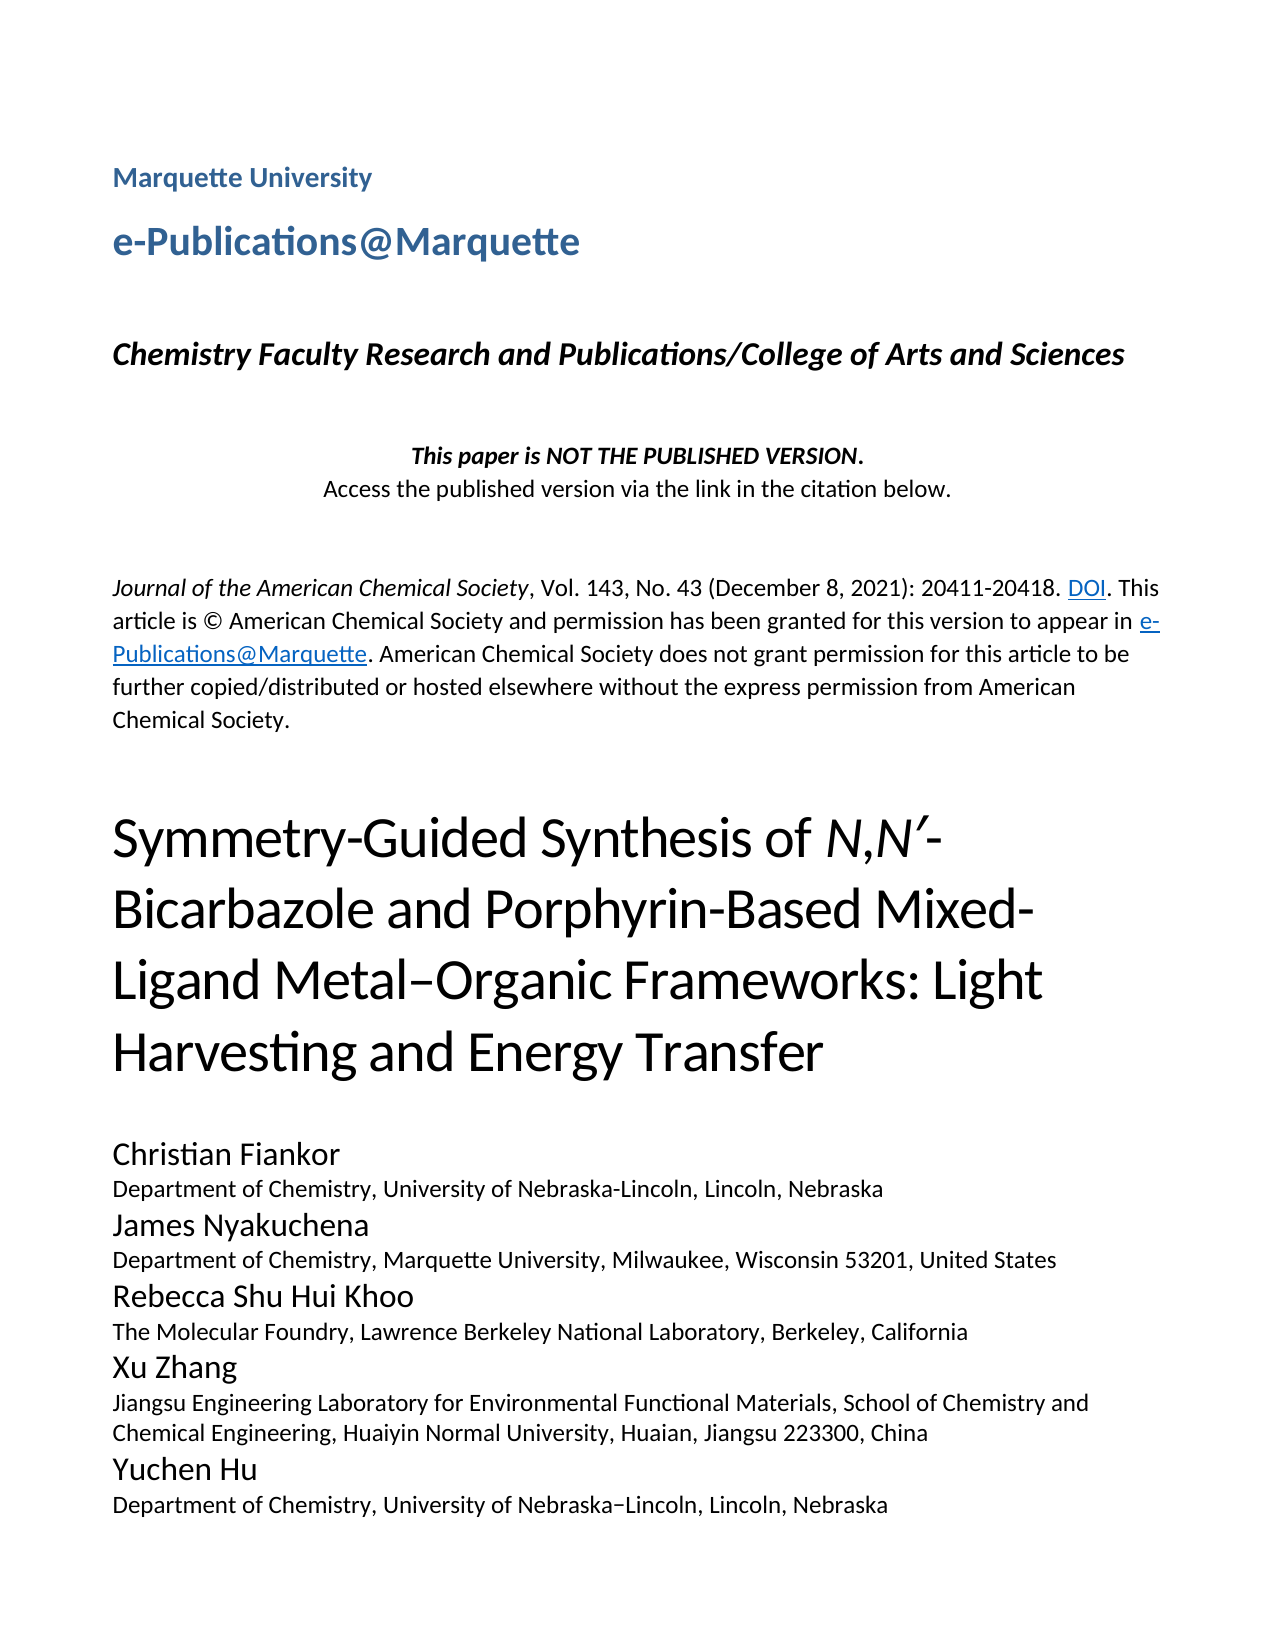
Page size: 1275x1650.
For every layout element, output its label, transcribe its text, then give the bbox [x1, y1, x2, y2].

text Jiangsu Engineering Laboratory for Environmental Functional Materials, School of Chemistry and Chemical Engineering, Huaiyin Normal University, Huaian, Jiangsu 223300, China [112, 1387, 1162, 1448]
text Xu Zhang [112, 1346, 1162, 1387]
text Department of Chemistry, University of Nebraska-Lincoln, Lincoln, Nebraska [112, 1173, 1162, 1204]
text Christian Fiankor [112, 1132, 1162, 1173]
text Marquette University [112, 159, 1162, 195]
text Journal of the American Chemical Society, Vol. 143, No. 43 (December 8, 2021): 20411-20418. DOI. This article is © American Chemical Society and permission has been granted for this version to appear in e-Publications@Marquette. American Chemical Society does not grant permission for this article to be further copied/distributed or hosted elsewhere without the express permission from American Chemical Society. [112, 572, 1162, 735]
text Department of Chemistry, Marquette University, Milwaukee, Wisconsin 53201, United States [112, 1244, 1162, 1275]
text Chemistry Faculty Research and Publications/College of Arts and Sciences [112, 333, 1162, 374]
text Access the published version via the link in the citation below. [112, 473, 1162, 504]
text Yuchen Hu [112, 1448, 1162, 1489]
text Department of Chemistry, University of Nebraska−Lincoln, Lincoln, Nebraska [112, 1489, 1162, 1519]
text This paper is NOT THE PUBLISHED VERSION. [112, 440, 1162, 471]
text James Nyakuchena [112, 1204, 1162, 1244]
text e-Publications@Marquette [112, 214, 1162, 265]
text The Molecular Foundry, Lawrence Berkeley National Laboratory, Berkeley, California [112, 1316, 1162, 1346]
text Rebecca Shu Hui Khoo [112, 1275, 1162, 1316]
title Symmetry-Guided Synthesis of N,N′-Bicarbazole and Porphyrin-Based Mixed-Ligand Metal–Organic Frameworks: Light Harvesting and Energy Transfer [112, 801, 1162, 1086]
